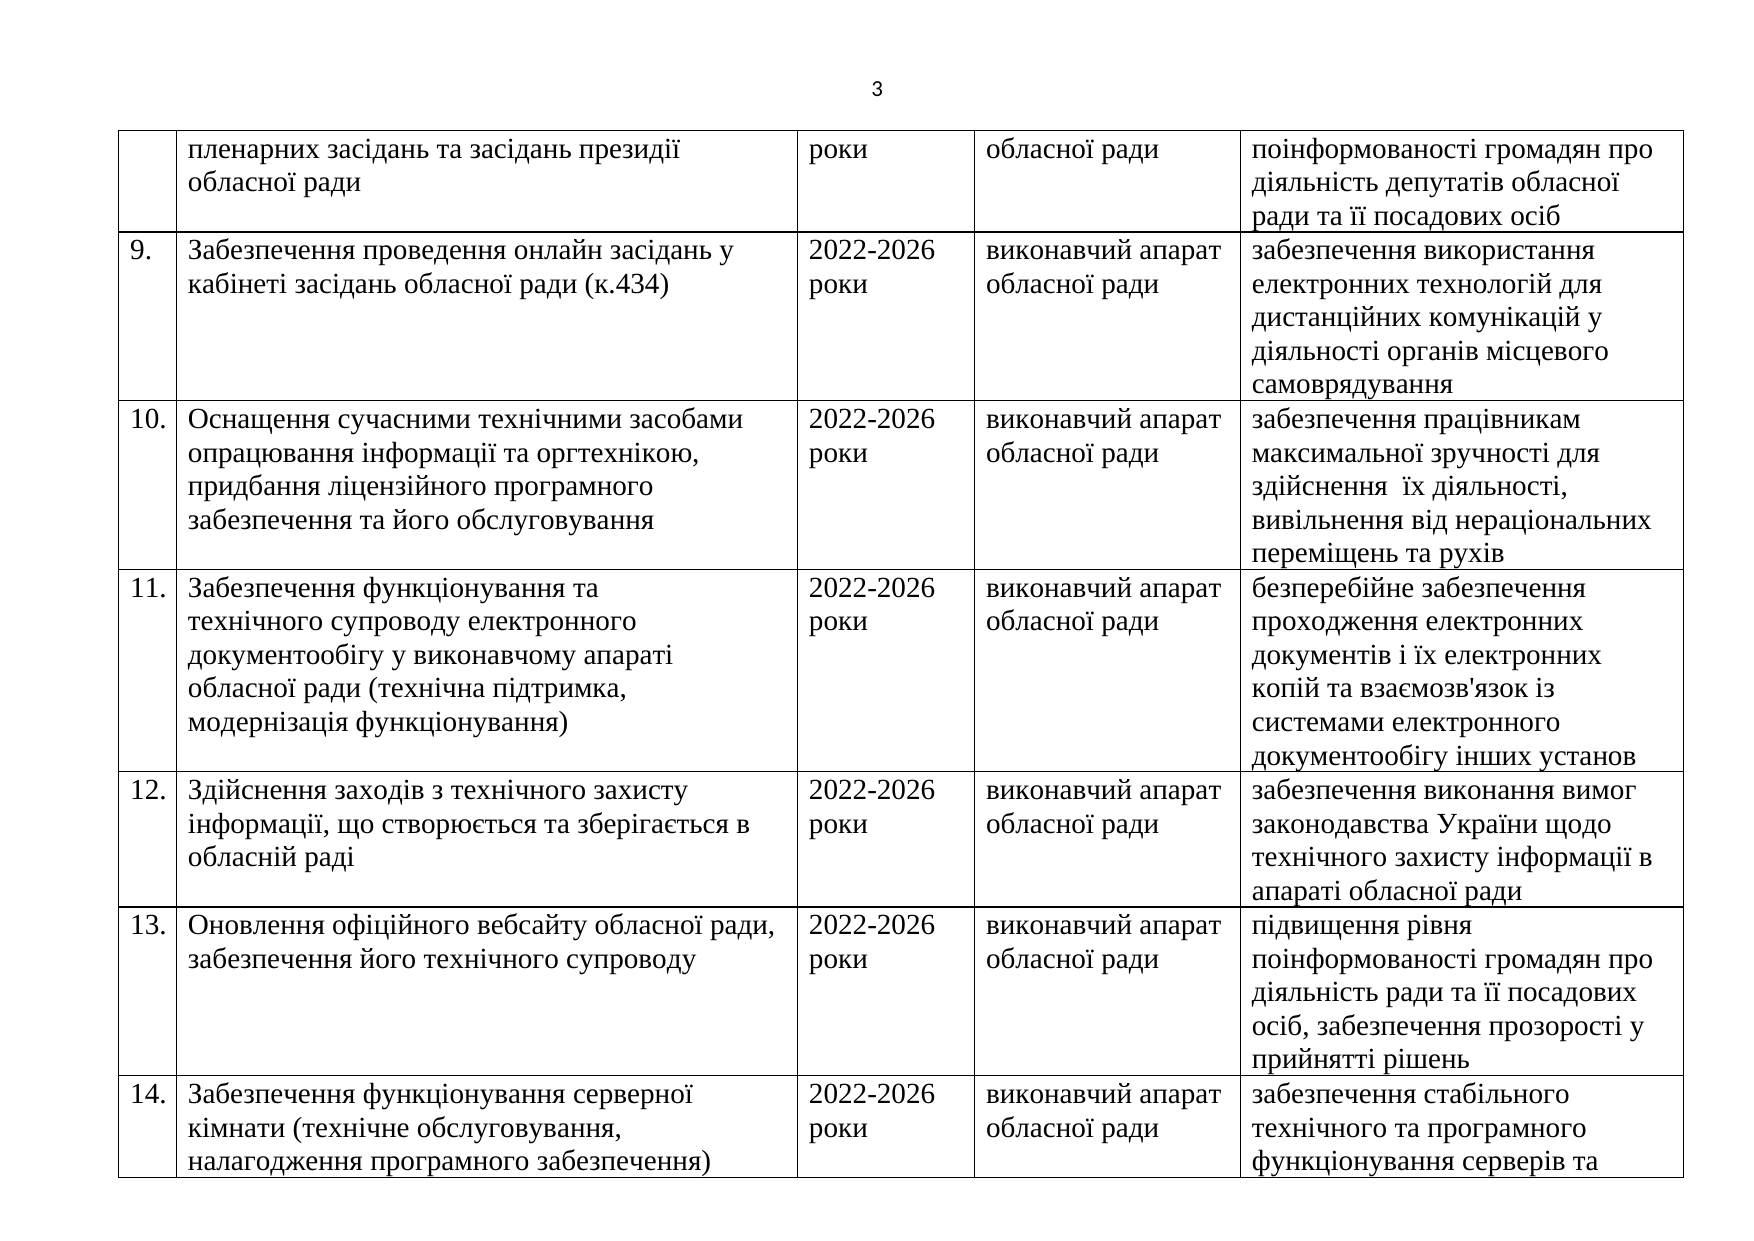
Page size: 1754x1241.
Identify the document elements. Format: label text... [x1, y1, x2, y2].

table_cell виконавчий апарат обласної ради [975, 401, 1240, 569]
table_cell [177, 1076, 797, 1177]
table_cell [975, 131, 1240, 231]
table_cell [119, 772, 176, 906]
table_cell [119, 401, 176, 569]
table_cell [975, 1076, 1240, 1177]
table_cell виконавчий апарат обласної ради [975, 570, 1240, 771]
table_cell 2022-2026 роки [798, 401, 974, 569]
table_cell Оновлення офіційного вебсайту обласної ради, забезпечення його технічного супроводу [177, 908, 797, 1075]
table_cell 2022-2026 роки [798, 233, 974, 400]
table_cell Забезпечення проведення онлайн засідань у кабінеті засідань обласної ради (к.434) [177, 233, 797, 400]
table_cell Здійснення заходів з технічного захисту інформації, що створюється та зберігається в обласній раді [177, 772, 797, 906]
table_cell виконавчий апарат обласної ради [975, 233, 1240, 400]
table_cell [119, 131, 176, 231]
table_cell [119, 570, 176, 771]
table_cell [177, 131, 797, 231]
table_cell підвищення рівня поінформованості громадян про діяльність ради та її посадових осіб, забезпечення прозорості у прийнятті рішень [1241, 908, 1683, 1075]
table_cell 2022-2026 роки [798, 908, 974, 1075]
table_cell виконавчий апарат обласної ради [975, 908, 1240, 1075]
table_cell 2022-2026 роки [798, 570, 974, 771]
table_cell забезпечення працівникам максимальної зручності для здійснення їх діяльності, вивільнення від нераціональних переміщень та рухів [1241, 401, 1683, 569]
table_cell 2022-2026 роки [798, 772, 974, 906]
table_cell [119, 908, 176, 1075]
table_cell [119, 1076, 176, 1177]
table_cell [1241, 131, 1683, 231]
table_cell забезпечення використання електронних технологій для дистанційних комунікацій у діяльності органів місцевого самоврядування [1241, 233, 1683, 400]
table_cell Оснащення сучасними технічними засобами опрацювання інформації та оргтехнікою, придбання ліцензійного програмного забезпечення та його обслуговування [177, 401, 797, 569]
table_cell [1241, 1076, 1683, 1177]
table_cell 2022-2026 роки [798, 131, 974, 231]
table_cell 2022-2026 роки [798, 1076, 974, 1177]
table_cell виконавчий апарат обласної ради [975, 772, 1240, 906]
table_cell Забезпечення функціонування та технічного супроводу електронного документообігу у виконавчому апараті обласної ради (технічна підтримка, модернізація функціонування) [177, 570, 797, 771]
table_cell [119, 233, 176, 400]
table_cell забезпечення виконання вимог законодавства України щодо технічного захисту інформації в апараті обласної ради [1241, 772, 1683, 906]
table_cell безперебійне забезпечення проходження електронних документів і їх електронних копій та взаємозв'язок із системами електронного документообігу інших установ [1241, 570, 1683, 771]
